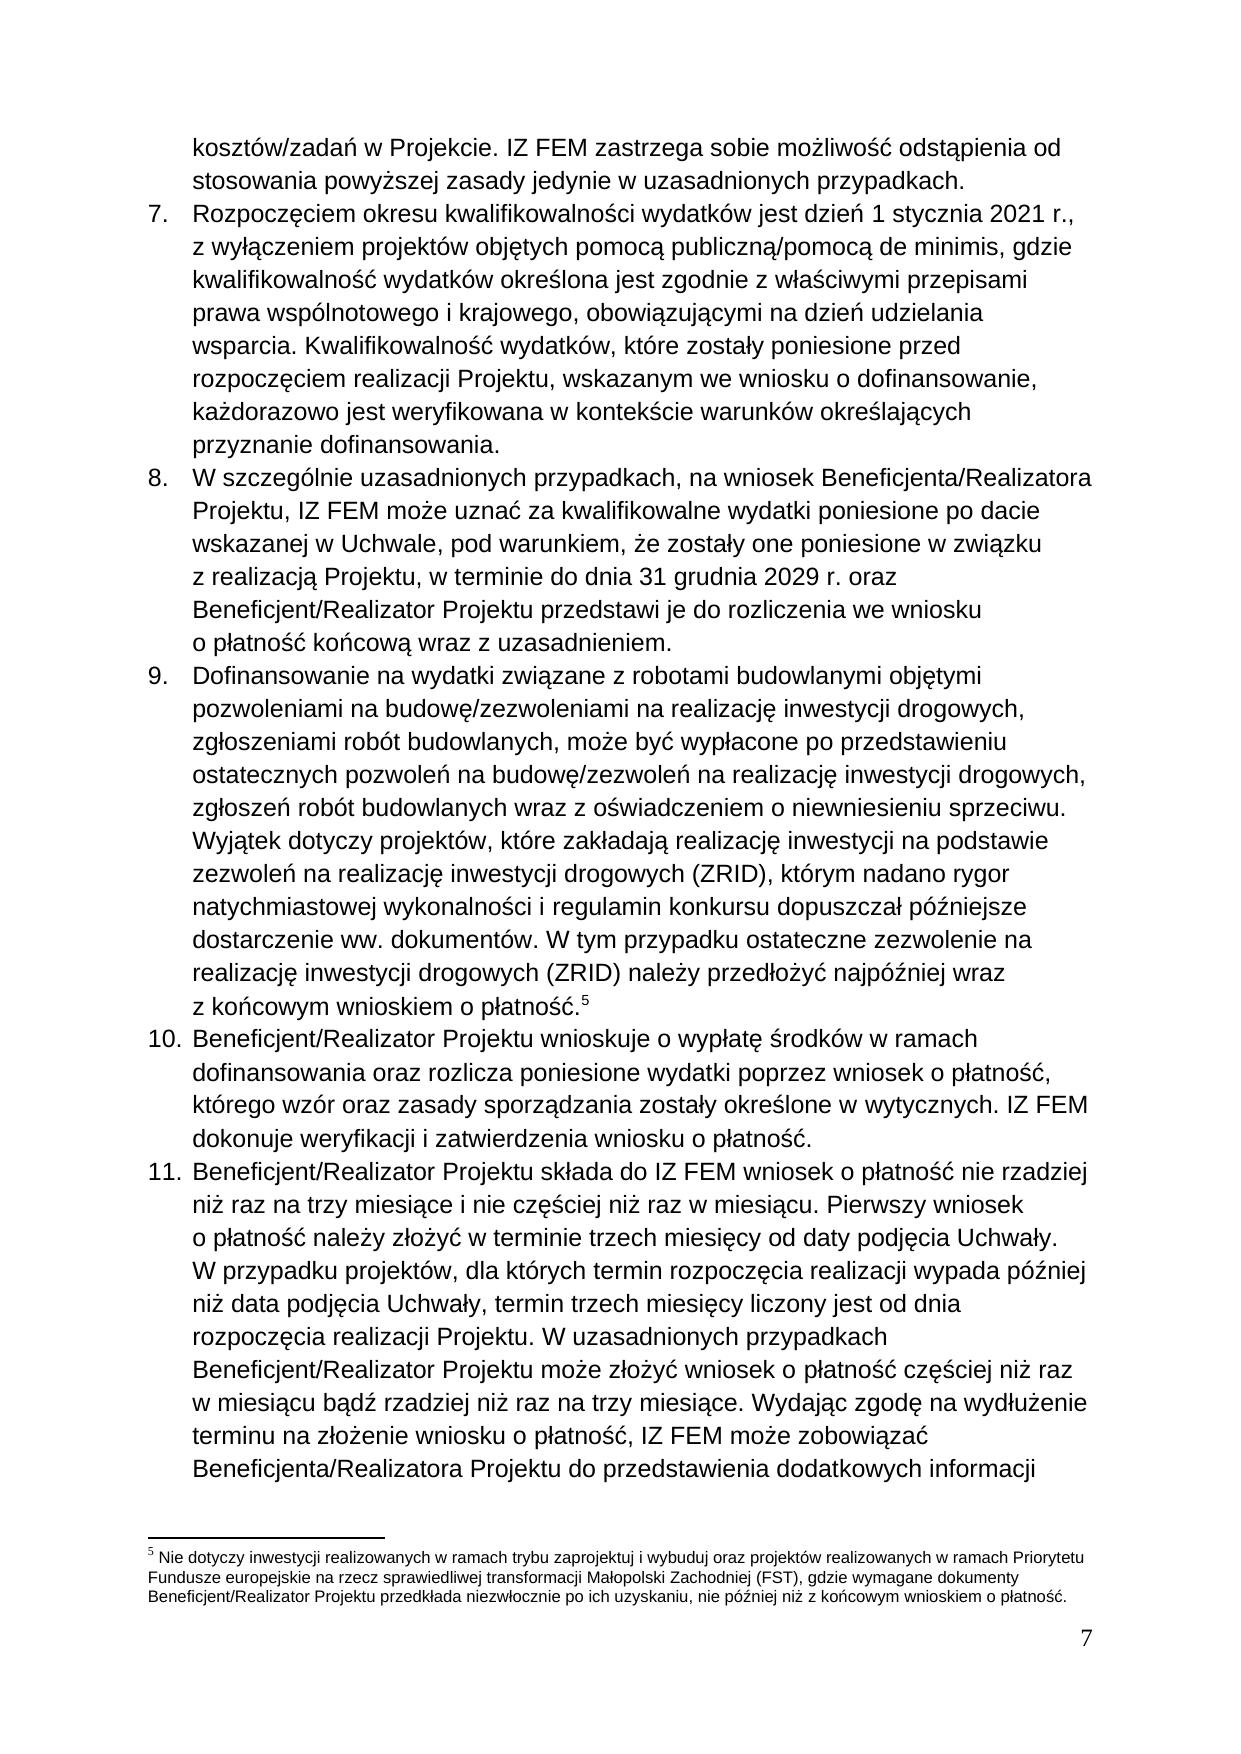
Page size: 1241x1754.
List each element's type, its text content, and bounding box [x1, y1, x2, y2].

list W szczególnie uzasadnionych przypadkach, na wniosek Beneficjenta/Realizatora Projektu, IZ FEM może uznać za kwalifikowalne wydatki poniesione po dacie wskazanej w Uchwale, pod warunkiem, że zostały one poniesione w związku z realizacją Projektu, w terminie do dnia 31 grudnia 2029 r. oraz Beneficjent/Realizator Projektu przedstawi je do rozliczenia we wniosku o płatność końcową wraz z uzasadnieniem. [148, 463, 1093, 657]
list Beneficjent/Realizator Projektu wnioskuje o wypłatę środków w ramach dofinansowania oraz rozlicza poniesione wydatki poprzez wniosek o płatność, którego wzór oraz zasady sporządzania zostały określone w wytycznych. IZ FEM dokonuje weryfikacji i zatwierdzenia wniosku o płatność. [148, 1024, 1093, 1152]
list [148, 1157, 1093, 1482]
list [148, 133, 1093, 195]
list Dofinansowanie na wydatki związane z robotami budowlanymi objętymi pozwoleniami na budowę/zezwoleniami na realizację inwestycji drogowych, zgłoszeniami robót budowlanych, może być wypłacone po przedstawieniu ostatecznych pozwoleń na budowę/zezwoleń na realizację inwestycji drogowych, zgłoszeń robót budowlanych wraz z oświadczeniem o niewniesieniu sprzeciwu. Wyjątek dotyczy projektów, które zakładają realizację inwestycji na podstawie zezwoleń na realizację inwestycji drogowych (ZRID), którym nadano rygor natychmiastowej wykonalności i regulamin konkursu dopuszczał późniejsze dostarczenie ww. dokumentów. W tym przypadku ostateczne zezwolenie na realizację inwestycji drogowych (ZRID) należy przedłożyć najpóźniej wraz z końcowym wnioskiem o płatność. [148, 661, 1093, 1020]
list Rozpoczęciem okresu kwalifikowalności wydatków jest dzień 1 stycznia 2021 r., z wyłączeniem projektów objętych pomocą publiczną/pomocą de minimis, gdzie kwalifikowalność wydatków określona jest zgodnie z właściwymi przepisami prawa wspólnotowego i krajowego, obowiązującymi na dzień udzielania wsparcia. Kwalifikowalność wydatków, które zostały poniesione przed rozpoczęciem realizacji Projektu, wskazanym we wniosku o dofinansowanie, każdorazowo jest weryfikowana w kontekście warunków określających przyznanie dofinansowania. [148, 199, 1093, 459]
